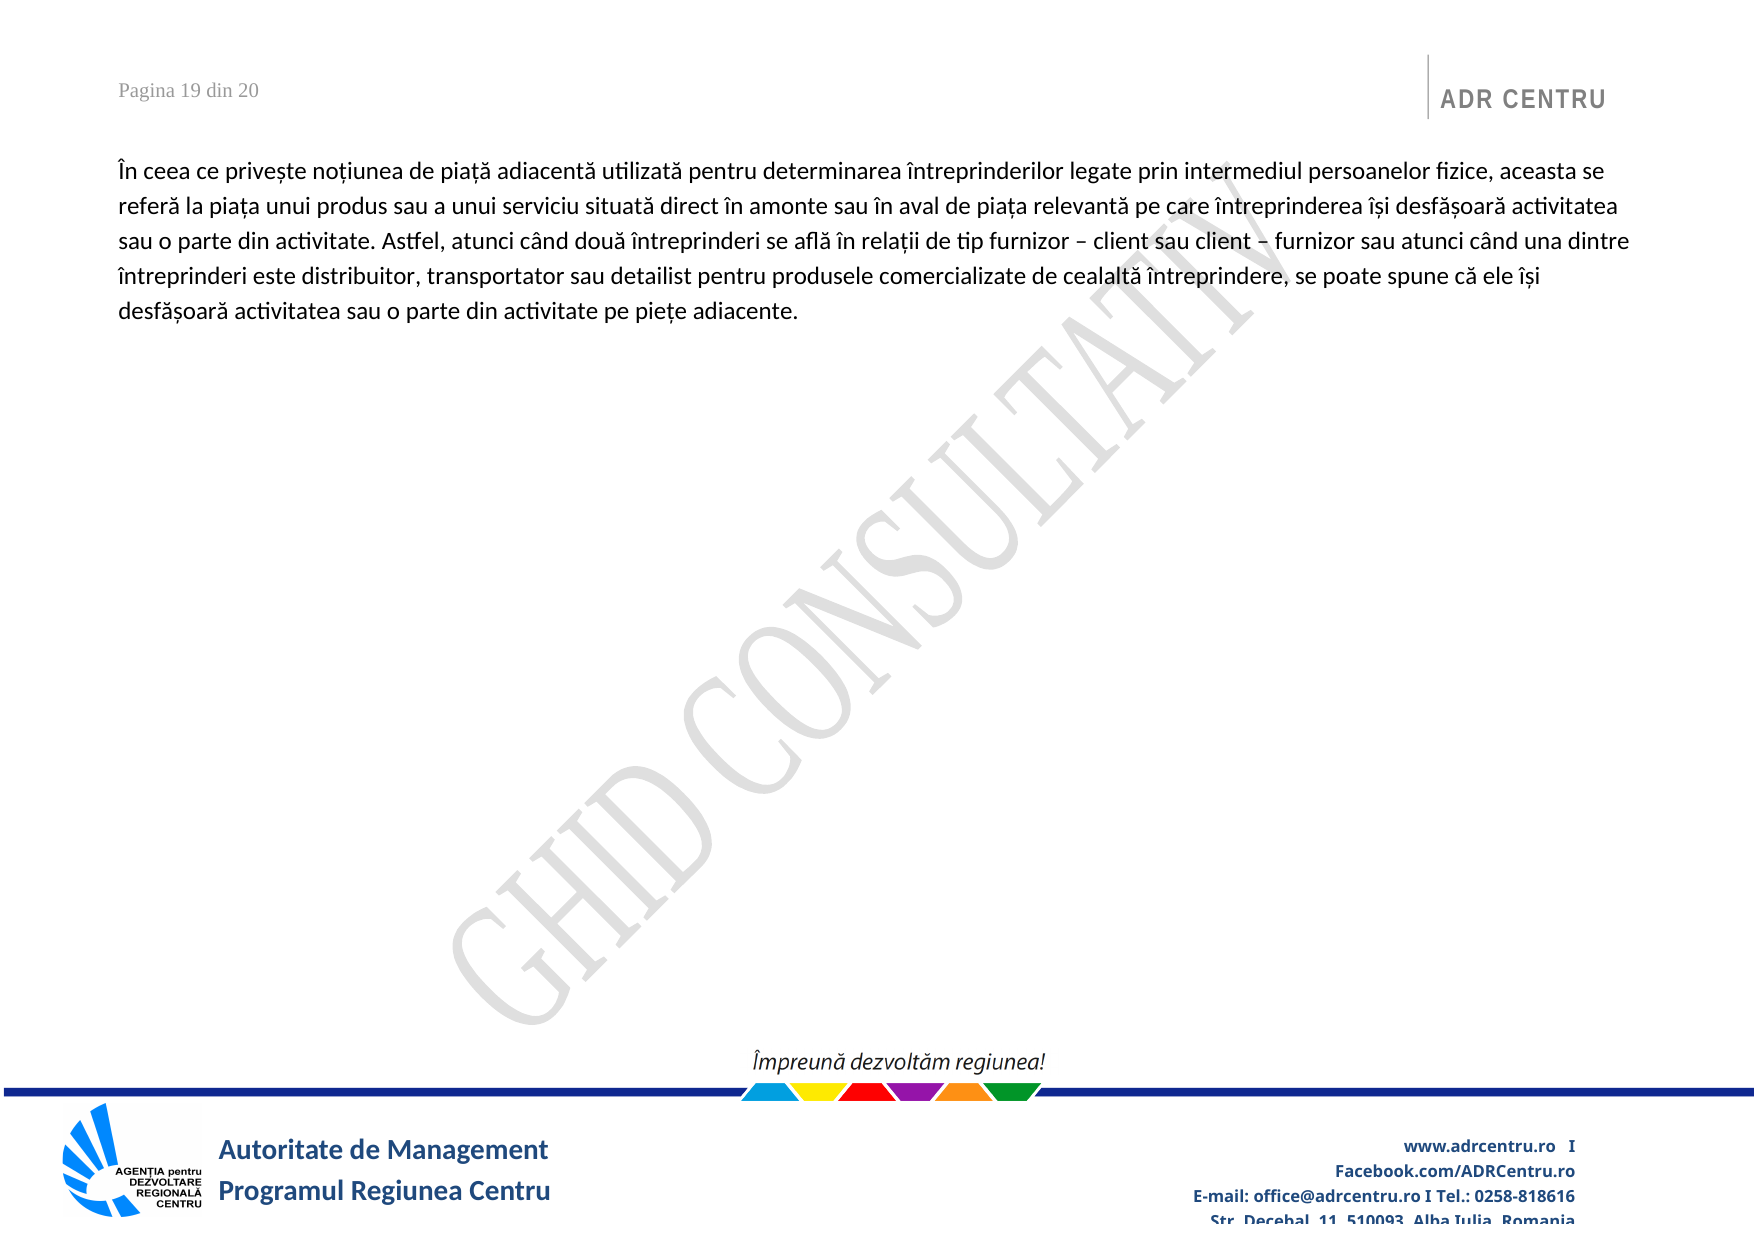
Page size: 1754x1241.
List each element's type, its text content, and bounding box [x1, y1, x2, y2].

picture [3, 1083, 754, 1101]
picture [62, 1103, 202, 1217]
picture [786, 1083, 1754, 1101]
list În ceea ce privește noțiunea de piață adiacentă utilizată pentru determinarea întreprinderilor legate prin intermediul persoanelor fizice, aceasta se referă la piața unui produs sau a unui serviciu situată direct în amonte sau în aval de piața relevantă pe care întreprinderea își desfășoară activitatea sau o parte din activitate. Astfel, atunci când două întreprinderi se află în relații de tip furnizor – client sau client – furnizor sau atunci când una dintre întreprinderi este distribuitor, transportator sau detailist pentru produsele comercializate de cealaltă întreprindere, se poate spune că ele își desfășoară activitatea sau o parte din activitate pe piețe adiacente. [118, 155, 1636, 326]
picture [739, 1048, 1059, 1075]
